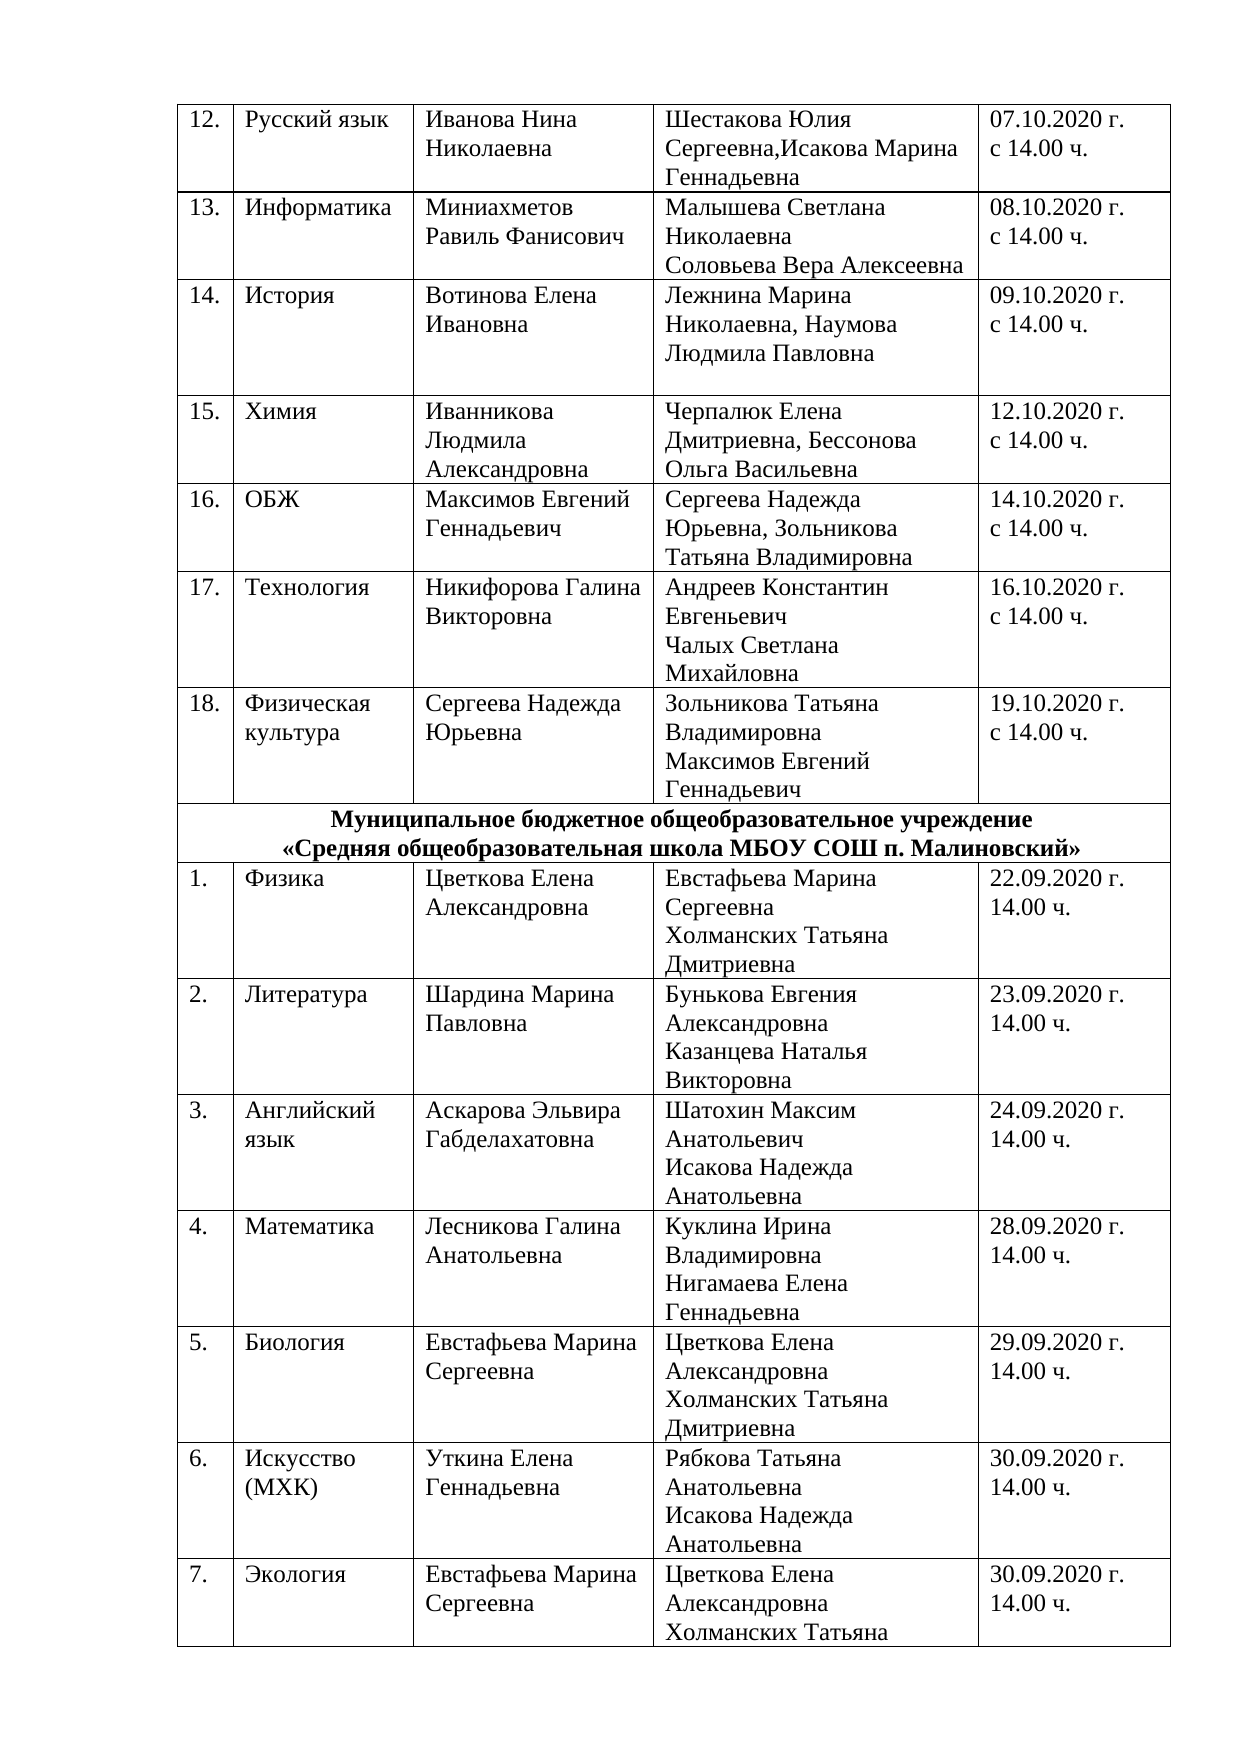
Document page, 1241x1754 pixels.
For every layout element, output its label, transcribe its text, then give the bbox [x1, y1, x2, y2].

table_cell Вотинова Елена Ивановна [414, 280, 653, 395]
table_cell [178, 688, 233, 803]
table_cell Цветкова Елена Александровна Холманских Татьяна Дмитриевна [654, 1327, 978, 1442]
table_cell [979, 1559, 1170, 1646]
table_cell ОБЖ [234, 484, 413, 571]
table_cell Малышева Светлана Николаевна Соловьева Вера Алексеевна [654, 193, 978, 279]
table_cell Евстафьева Марина Сергеевна [414, 1327, 653, 1442]
table_cell [178, 572, 233, 687]
table_cell Черпалюк Елена Дмитриевна, Бессонова Ольга Васильевна [654, 396, 978, 483]
table_cell Бунькова Евгения Александровна Казанцева Наталья Викторовна [654, 979, 978, 1094]
table_cell [178, 1559, 233, 1646]
table_cell Лесникова Галина Анатольевна [414, 1211, 653, 1326]
table_cell Лежнина Марина Николаевна, Наумова Людмила Павловна [654, 280, 978, 395]
table_cell [178, 1095, 233, 1210]
table_cell Физика [234, 863, 413, 978]
table_cell Шестакова Юлия Сергеевна,Исакова Марина Геннадьевна [654, 105, 978, 191]
table_cell [178, 863, 233, 978]
table_cell Русский язык [234, 105, 413, 191]
table_cell [178, 1211, 233, 1326]
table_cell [414, 1559, 653, 1646]
table_cell 09.10.2020 г. с 14.00 ч. [979, 280, 1170, 395]
table_cell Максимов Евгений Геннадьевич [414, 484, 653, 571]
table_cell Аскарова Эльвира Габделахатовна [414, 1095, 653, 1210]
table_cell Куклина Ирина Владимировна Нигамаева Елена Геннадьевна [654, 1211, 978, 1326]
table_cell Миниахметов Равиль Фанисович [414, 193, 653, 279]
table_cell Шатохин Максим Анатольевич Исакова Надежда Анатольевна [654, 1095, 978, 1210]
table_cell Искусство (МХК) [234, 1443, 413, 1558]
table_cell Андреев Константин Евгеньевич Чалых Светлана Михайловна [654, 572, 978, 687]
table_cell 19.10.2020 г. с 14.00 ч. [979, 688, 1170, 803]
table_cell Технология [234, 572, 413, 687]
table_cell 16.10.2020 г. с 14.00 ч. [979, 572, 1170, 687]
table_cell Никифорова Галина Викторовна [414, 572, 653, 687]
table_cell Литература [234, 979, 413, 1094]
table_cell Муниципальное бюджетное общеобразовательное учреждение «Средняя общеобразовательная школа МБОУ СОШ п. Малиновский» [178, 804, 1170, 862]
table_cell Уткина Елена Геннадьевна [414, 1443, 653, 1558]
table_cell 14.10.2020 г. с 14.00 ч. [979, 484, 1170, 571]
table_cell Цветкова Елена Александровна [414, 863, 653, 978]
table_cell 22.09.2020 г. 14.00 ч. [979, 863, 1170, 978]
table_cell Математика [234, 1211, 413, 1326]
table_cell [178, 484, 233, 571]
table_cell Евстафьева Марина Сергеевна Холманских Татьяна Дмитриевна [654, 863, 978, 978]
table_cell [654, 1559, 978, 1646]
table_cell Информатика [234, 193, 413, 279]
table_cell [178, 979, 233, 1094]
table_cell Биология [234, 1327, 413, 1442]
table_cell Иванникова Людмила Александровна [414, 396, 653, 483]
table_cell Шардина Марина Павловна [414, 979, 653, 1094]
table_cell 07.10.2020 г. с 14.00 ч. [979, 105, 1170, 191]
table_cell Сергеева Надежда Юрьевна, Зольникова Татьяна Владимировна [654, 484, 978, 571]
table_cell Химия [234, 396, 413, 483]
table_cell [178, 1327, 233, 1442]
table_cell [178, 193, 233, 279]
table_cell Рябкова Татьяна Анатольевна Исакова Надежда Анатольевна [654, 1443, 978, 1558]
table_cell Сергеева Надежда Юрьевна [414, 688, 653, 803]
table_cell 08.10.2020 г. с 14.00 ч. [979, 193, 1170, 279]
table_cell Экология [234, 1559, 413, 1646]
table_cell Английский язык [234, 1095, 413, 1210]
table_cell [178, 1443, 233, 1558]
table_cell История [234, 280, 413, 395]
table_cell Иванова Нина Николаевна [414, 105, 653, 191]
table_cell Зольникова Татьяна Владимировна Максимов Евгений Геннадьевич [654, 688, 978, 803]
table_cell 28.09.2020 г. 14.00 ч. [979, 1211, 1170, 1326]
table_cell 30.09.2020 г. 14.00 ч. [979, 1443, 1170, 1558]
table_cell [178, 396, 233, 483]
table_cell [178, 105, 233, 191]
table_cell Физическая культура [234, 688, 413, 803]
table_cell 12.10.2020 г. с 14.00 ч. [979, 396, 1170, 483]
table_cell 29.09.2020 г. 14.00 ч. [979, 1327, 1170, 1442]
table_cell 23.09.2020 г. 14.00 ч. [979, 979, 1170, 1094]
table_cell 24.09.2020 г. 14.00 ч. [979, 1095, 1170, 1210]
table_cell [178, 280, 233, 395]
